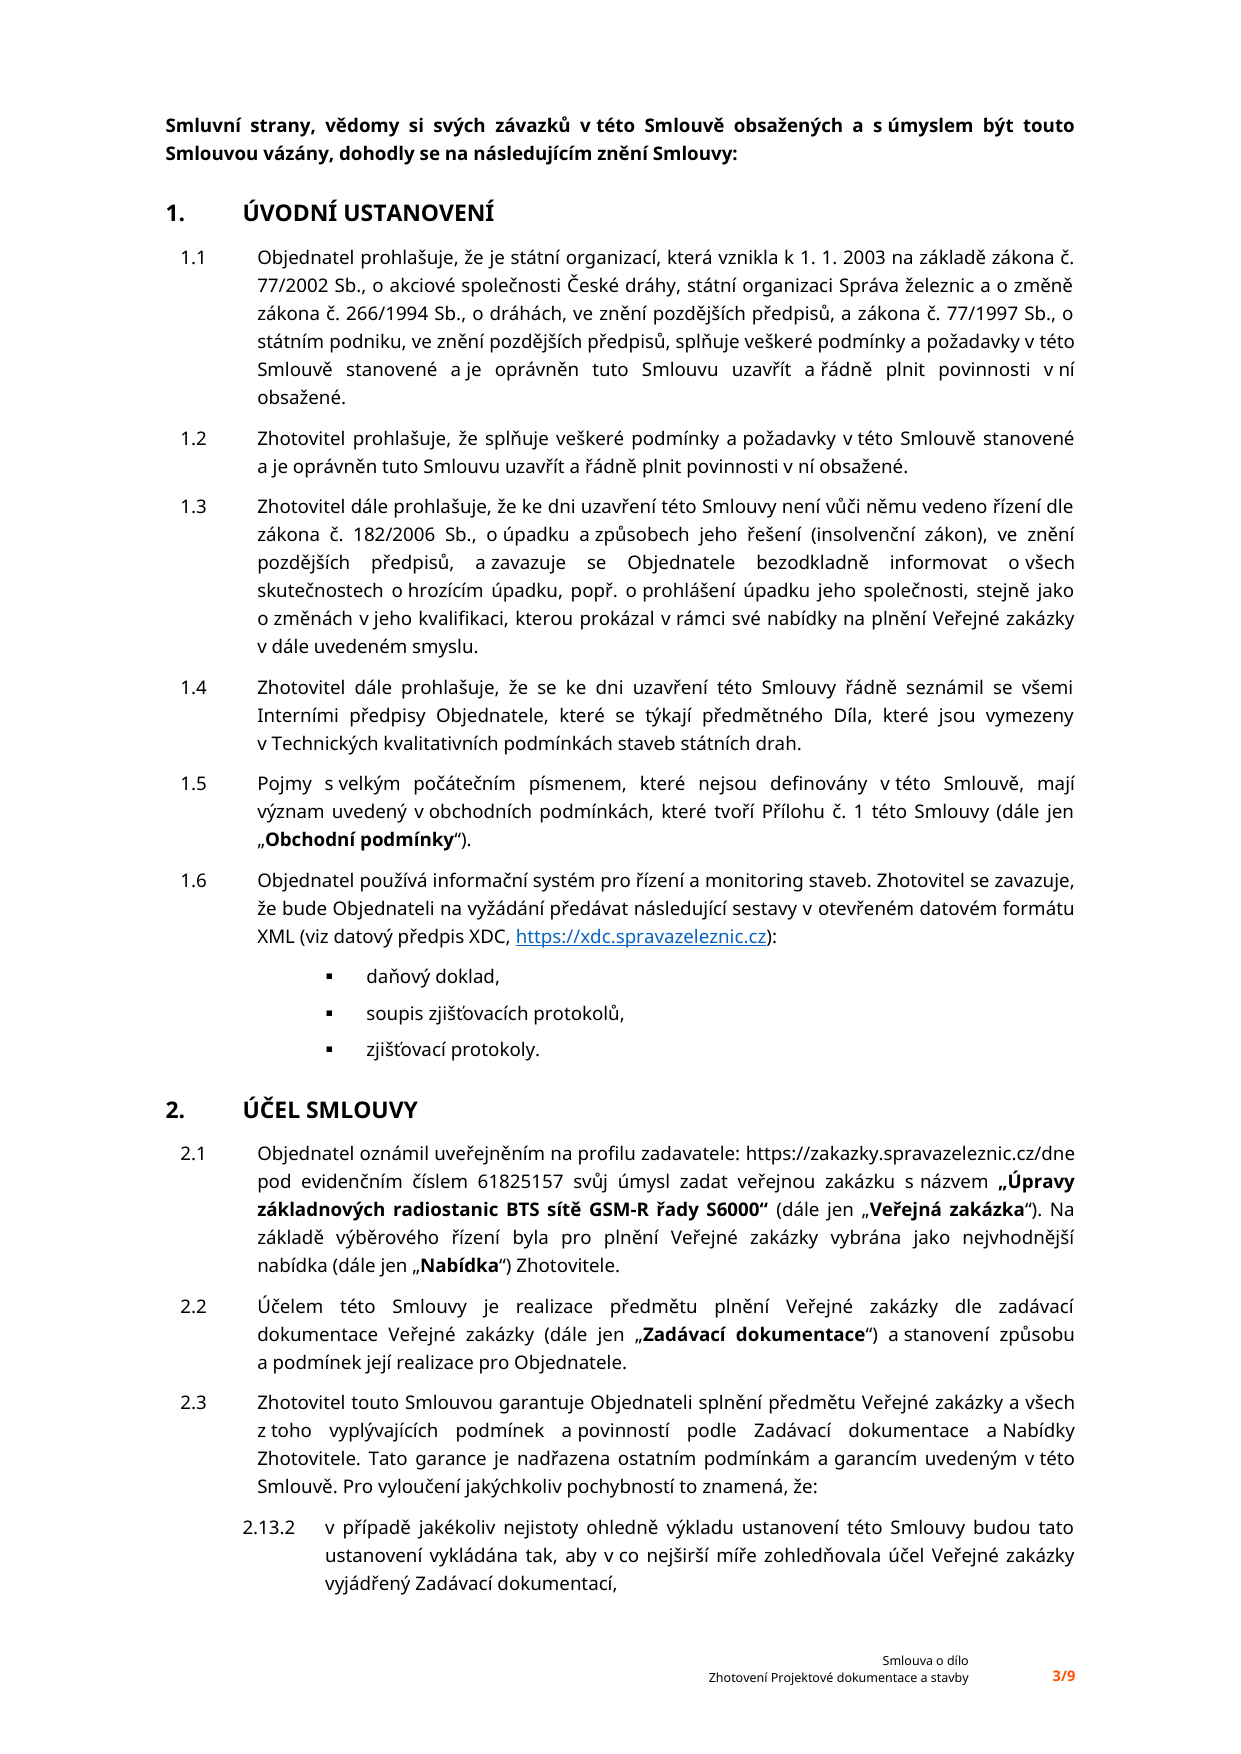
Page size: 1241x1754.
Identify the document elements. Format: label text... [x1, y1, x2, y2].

text v případě jakékoliv nejistoty ohledně výkladu ustanovení této Smlouvy budou tato ustanovení vykládána tak, aby v co nejširší míře zohledňovala účel Veřejné zakázky vyjádřený Zadávací dokumentací, [242, 1514, 1075, 1596]
text ÚČEL SMLOUVY [165, 1094, 1075, 1125]
text Objednatel prohlašuje, že je státní organizací, která vznikla k 1. 1. 2003 na základě zákona č. 77/2002 Sb., o akciové společnosti České dráhy, státní organizaci Správa železnic a o změně zákona č. 266/1994 Sb., o dráhách, ve znění pozdějších předpisů, a zákona č. 77/1997 Sb., o státním podniku, ve znění pozdějších předpisů, splňuje veškeré podmínky a požadavky v této Smlouvě stanovené a je oprávněn tuto Smlouvu uzavřít a řádně plnit povinnosti v ní obsažené. [180, 244, 1075, 410]
text Zhotovitel dále prohlašuje, že ke dni uzavření této Smlouvy není vůči němu vedeno řízení dle zákona č. 182/2006 Sb., o úpadku a způsobech jeho řešení (insolvenční zákon), ve znění pozdějších předpisů, a zavazuje se Objednatele bezodkladně informovat o všech skutečnostech o hrozícím úpadku, popř. o prohlášení úpadku jeho společnosti, stejně jako o změnách v jeho kvalifikaci, kterou prokázal v rámci své nabídky na plnění Veřejné zakázky v dále uvedeném smyslu. [180, 493, 1075, 659]
text Účelem této Smlouvy je realizace předmětu plnění Veřejné zakázky dle zadávací dokumentace Veřejné zakázky (dále jen „Zadávací dokumentace“) a stanovení způsobu a podmínek její realizace pro Objednatele. [180, 1293, 1075, 1375]
text soupis zjišťovacích protokolů, [325, 1000, 1075, 1026]
text Zhotovitel dále prohlašuje, že se ke dni uzavření této Smlouvy řádně seznámil se všemi Interními předpisy Objednatele, které se týkají předmětného Díla, které jsou vymezeny v Technických kvalitativních podmínkách staveb státních drah. [180, 674, 1075, 756]
text Objednatel používá informační systém pro řízení a monitoring staveb. Zhotovitel se zavazuje, že bude Objednateli na vyžádání předávat následující sestavy v otevřeném datovém formátu XML (viz datový předpis XDC, https://xdc.spravazeleznic.cz): [180, 867, 1075, 949]
text Objednatel oznámil uveřejněním na profilu zadavatele: https://zakazky.spravazeleznic.cz/dne pod evidenčním číslem 61825157 svůj úmysl zadat veřejnou zakázku s názvem „Úpravy základnových radiostanic BTS sítě GSM-R řady S6000“ (dále jen „Veřejná zakázka“). Na základě výběrového řízení byla pro plnění Veřejné zakázky vybrána jako nejvhodnější nabídka (dále jen „Nabídka“) Zhotovitele. [180, 1141, 1075, 1278]
text zjišťovací protokoly. [325, 1036, 1075, 1062]
text ÚVODNÍ USTANOVENÍ [165, 197, 1075, 229]
text Pojmy s velkým počátečním písmenem, které nejsou definovány v této Smlouvě, mají význam uvedený v obchodních podmínkách, které tvoří Přílohu č. 1 této Smlouvy (dále jen „Obchodní podmínky“). [180, 771, 1075, 852]
text Zhotovitel prohlašuje, že splňuje veškeré podmínky a požadavky v této Smlouvě stanovené a je oprávněn tuto Smlouvu uzavřít a řádně plnit povinnosti v ní obsažené. [180, 425, 1075, 478]
text daňový doklad, [325, 964, 1075, 989]
text Smluvní strany, vědomy si svých závazků v této Smlouvě obsažených a s úmyslem být touto Smlouvou vázány, dohodly se na následujícím znění Smlouvy: [165, 112, 1075, 166]
text Zhotovitel touto Smlouvou garantuje Objednateli splnění předmětu Veřejné zakázky a všech z toho vyplývajících podmínek a povinností podle Zadávací dokumentace a Nabídky Zhotovitele. Tato garance je nadřazena ostatním podmínkám a garancím uvedeným v této Smlouvě. Pro vyloučení jakýchkoliv pochybností to znamená, že: [180, 1390, 1075, 1499]
